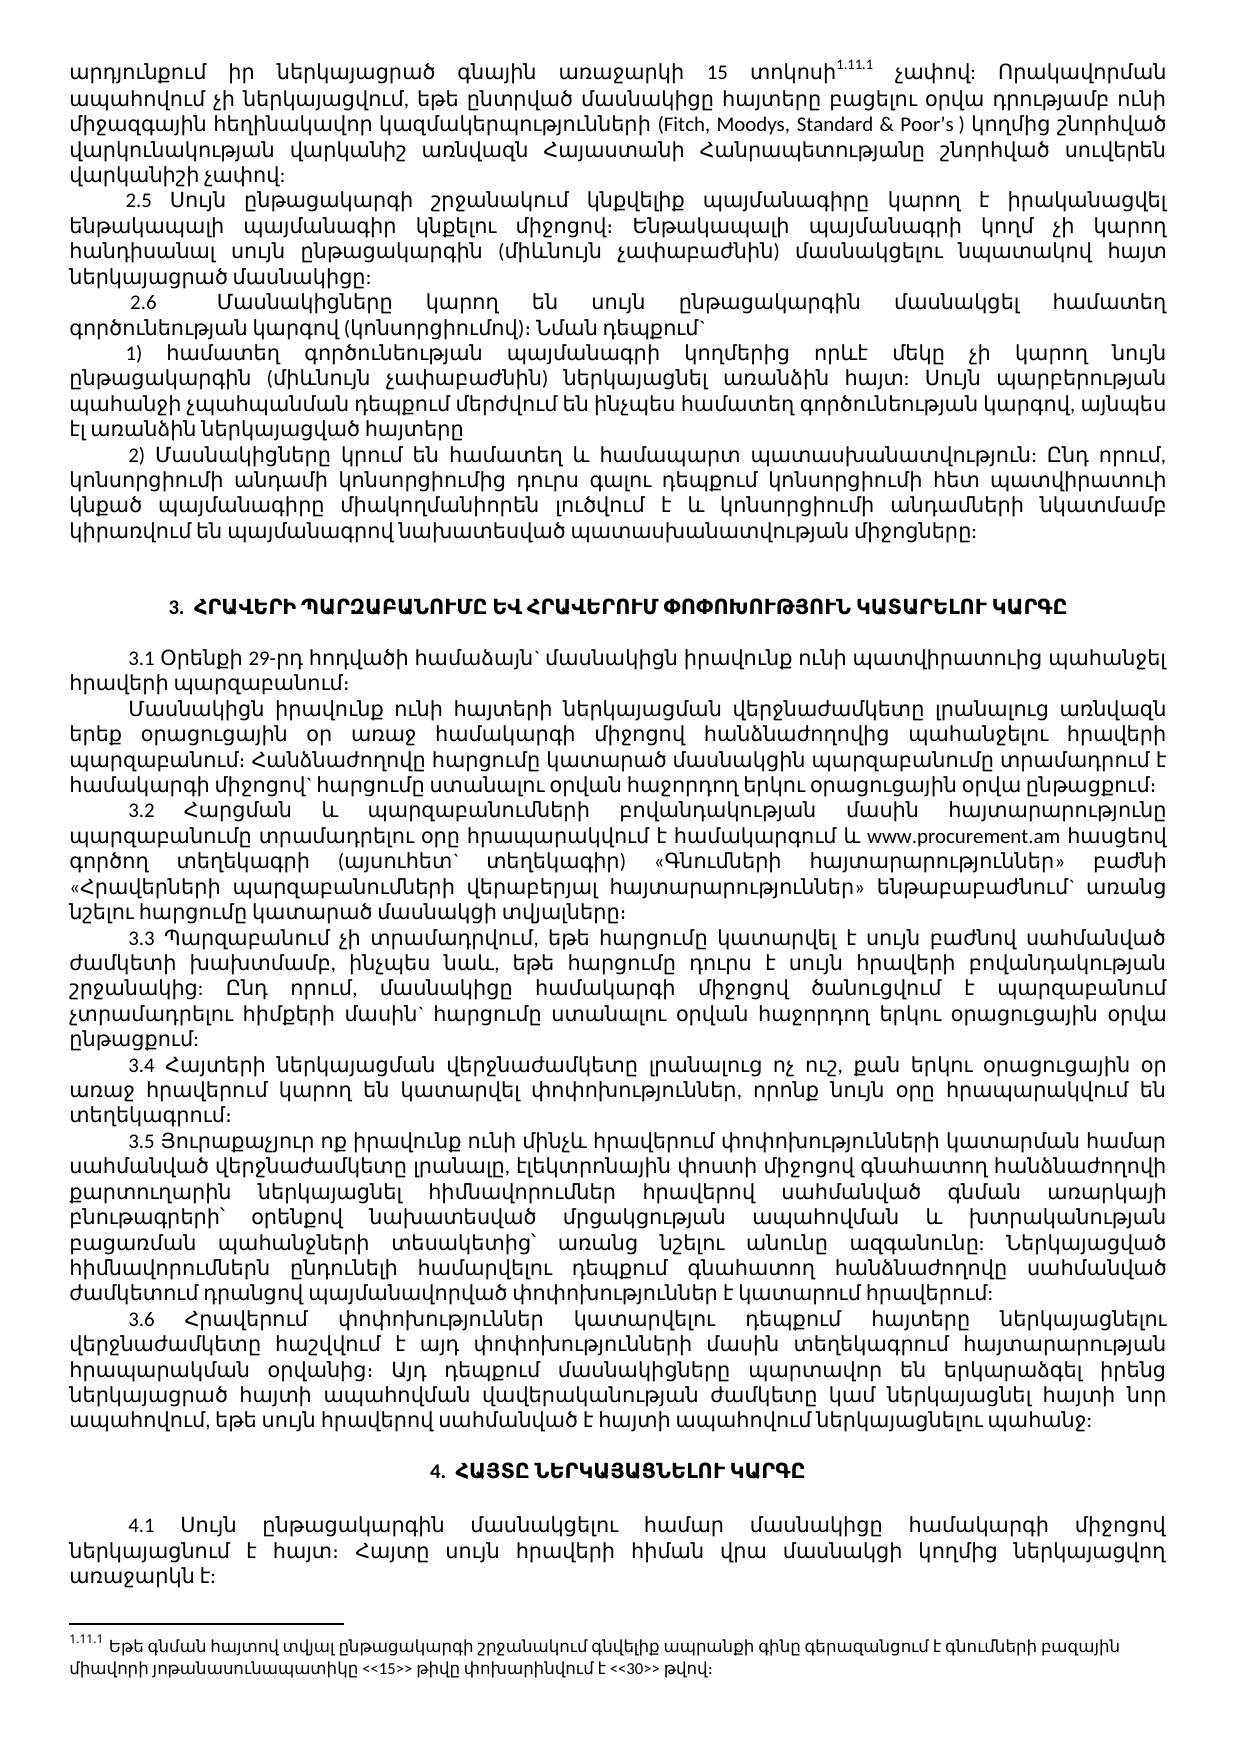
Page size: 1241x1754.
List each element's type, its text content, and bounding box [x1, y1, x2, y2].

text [69, 56, 1167, 188]
text 2) Մասնակիցները կրում են համատեղ և համապարտ պատասխանատվություն: Ընդ որում, կոնսորցիումի անդամի կոնսորցիումից դուրս գալու դեպքում կոնսորցիումի հետ պատվիրատուի կնքած պայմանագիրը միակողմանիորեն լուծվում է և կոնսորցիումի անդամների նկատմամբ կիրառվում են պայմանագրով նախատեսված պատասխանատվության միջոցները: [69, 442, 1167, 543]
text 3.1 Օրենքի 29-րդ հոդվածի համաձայն` մասնակիցն իրավունք ունի պատվիրատուից պահանջել հրավերի պարզաբանում։ [69, 645, 1167, 696]
text 3.2 Հարցման և պարզաբանումների բովանդակության մասին հայտարարությունը պարզաբանումը տրամադրելու օրը հրապարակվում է համակարգում և www.procurement.am հասցեով գործող տեղեկագրի (այսուհետ` տեղեկագիր) «Գնումների հայտարարություններ» բաժնի «Հրավերների պարզաբանումների վերաբերյալ հայտարարություններ» ենթաբաբաժնում` առանց նշելու հարցումը կատարած մասնակցի տվյալները։ [69, 798, 1167, 925]
text 2.6 Մասնակիցները կարող են սույն ընթացակարգին մասնակցել համատեղ գործունեության կարգով (կոնսորցիումով)։ Նման դեպքում` [69, 289, 1167, 340]
text 3.4 Հայտերի ներկայացման վերջնաժամկետը լրանալուց ոչ ուշ, քան երկու օրացուցային օր առաջ հրավերում կարող են կատարվել փոփոխություններ, որոնք նույն օրը հրապարակվում են տեղեկագրում։ [69, 1052, 1167, 1128]
text 2.5 Սույն ընթացակարգի շրջանակում կնքվելիք պայմանագիրը կարող է իրականացվել ենթակապալի պայմանագիր կնքելու միջոցով։ Ենթակապալի պայմանագրի կողմ չի կարող հանդիսանալ սույն ընթացակարգին (միևնույն չափաբաժնին) մասնակցելու նպատակով հայտ ներկայացրած մասնակիցը: [69, 188, 1167, 289]
text Մասնակիցն իրավունք ունի հայտերի ներկայացման վերջնաժամկետը լրանալուց առնվազն երեք օրացուցային օր առաջ համակարգի միջոցով հանձնաժողովից պահանջելու հրավերի պարզաբանում։ Հանձնաժողովը հարցումը կատարած մասնակցին պարզաբանումը տրամադրում է համակարգի միջոցով` հարցումը ստանալու օրվան հաջորդող երկու օրացուցային օրվա ընթացքում։ [69, 696, 1167, 798]
text 3.3 Պարզաբանում չի տրամադրվում, եթե հարցումը կատարվել է սույն բաժնով սահմանված ժամկետի խախտմամբ, ինչպես նաև, եթե հարցումը դուրս է սույն հրավերի բովանդակության շրջանակից: Ընդ որում, մասնակիցը համակարգի միջոցով ծանուցվում է պարզաբանում չտրամադրելու հիմքերի մասին` հարցումը ստանալու օրվան հաջորդող երկու օրացուցային օրվա ընթացքում: [69, 925, 1167, 1052]
text 3.5 Յուրաքաչյուր ոք իրավունք ունի մինչև հրավերում փոփոխությունների կատարման համար սահմանված վերջնաժամկետը լրանալը, էլեկտրոնային փոստի միջոցով գնահատող հանձնաժողովի քարտուղարին ներկայացնել հիմնավորումներ հրավերով սահմանված գնման առարկայի բնութագրերի՝ օրենքով նախատեսված մրցակցության ապահովման և խտրականության բացառման պահանջների տեսակետից՝ առանց նշելու անունը ազգանունը: Ներկայացված հիմնավորումներն ընդունելի համարվելու դեպքում գնահատող հանձնաժողովը սահմանված ժամկետում դրանցով պայմանավորված փոփոխություններ է կատարում հրավերում: [69, 1128, 1167, 1306]
text 4. ՀԱՅՏԸ ՆԵՐԿԱՅԱՑՆԵԼՈՒ ԿԱՐԳԸ [69, 1458, 1167, 1484]
text 3. ՀՐԱՎԵՐԻ ՊԱՐԶԱԲԱՆՈՒՄԸ ԵՎ ՀՐԱՎԵՐՈՒՄ ՓՈՓՈԽՈՒԹՅՈՒՆ ԿԱՏԱՐԵԼՈՒ ԿԱՐԳԸ [69, 594, 1167, 620]
text 1) համատեղ գործունեության պայմանագրի կողմերից որևէ մեկը չի կարող նույն ընթացակարգին (միևնույն չափաբաժնին) ներկայացնել առանձին հայտ: Սույն պարբերության պահանջի չպահպանման դեպքում մերժվում են ինչպես համատեղ գործունեության կարգով, այնպես էլ առանձին ներկայացված հայտերը [69, 340, 1167, 442]
text 4.1 Սույն ընթացակարգին մասնակցելու համար մասնակիցը համակարգի միջոցով ներկայացնում է հայտ։ Հայտը սույն հրավերի հիման վրա մասնակցի կողմից ներկայացվող առաջարկն է: [69, 1513, 1167, 1589]
text 3.6 Հրավերում փոփոխություններ կատարվելու դեպքում հայտերը ներկայացնելու վերջնաժամկետը հաշվվում է այդ փոփոխությունների մասին տեղեկագրում հայտարարության հրապարակման օրվանից։ Այդ դեպքում մասնակիցները պարտավոր են երկարաձգել իրենց ներկայացրած հայտի ապահովման վավերականության ժամկետը կամ ներկայացնել հայտի նոր ապահովում, եթե սույն հրավերով սահմանված է հայտի ապահովում ներկայացնելու պահանջ: [69, 1306, 1167, 1433]
